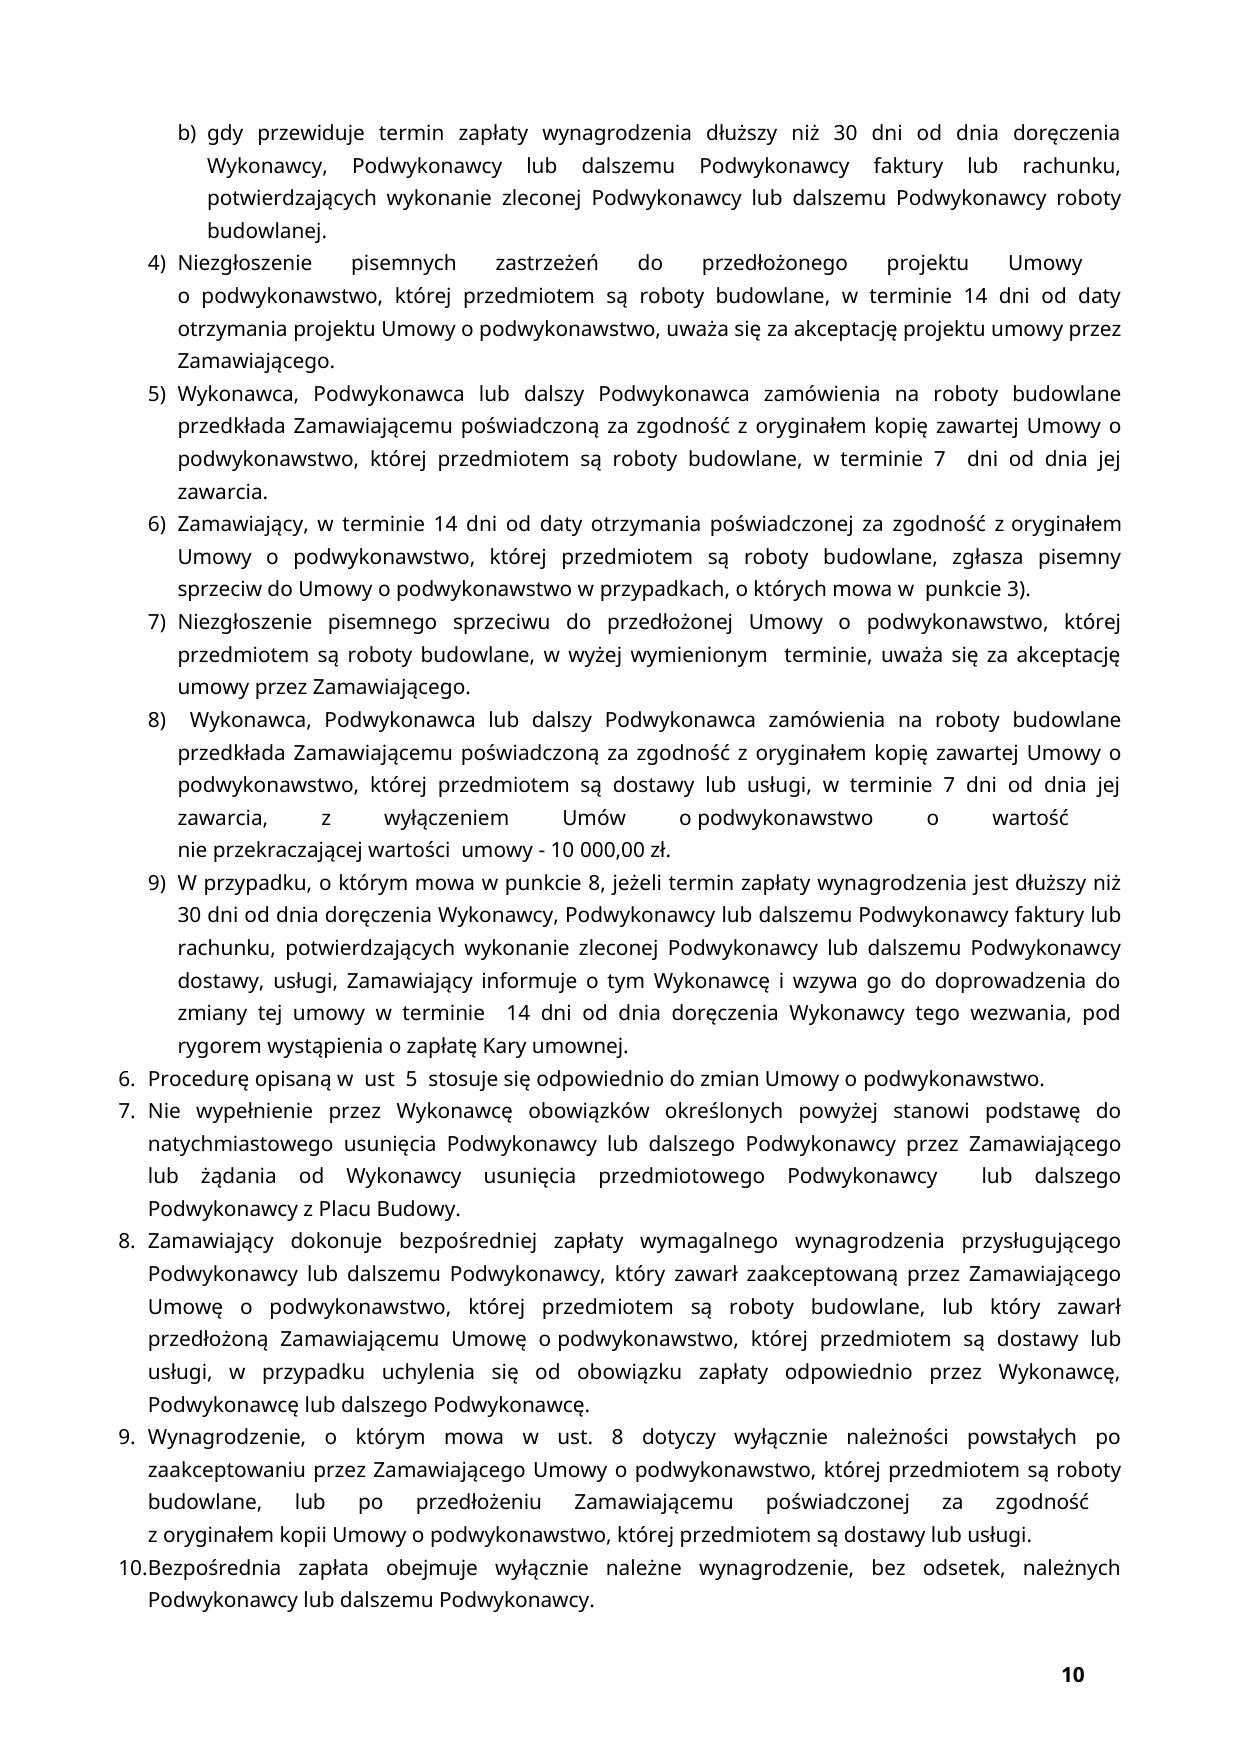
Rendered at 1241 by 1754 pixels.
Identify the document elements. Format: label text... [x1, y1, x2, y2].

list Procedurę opisaną w ust 5 stosuje się odpowiednio do zmian Umowy o podwykonawstwo. [118, 1064, 1122, 1092]
list Wynagrodzenie, o którym mowa w ust. 8 dotyczy wyłącznie należności powstałych po zaakceptowaniu przez Zamawiającego Umowy o podwykonawstwo, której przedmiotem są roboty budowlane, lub po przedłożeniu Zamawiającemu poświadczonej za zgodność z oryginałem kopii Umowy o podwykonawstwo, której przedmiotem są dostawy lub usługi. [118, 1422, 1122, 1548]
list Niezgłoszenie pisemnego sprzeciwu do przedłożonej Umowy o podwykonawstwo, której przedmiotem są roboty budowlane, w wyżej wymienionym terminie, uważa się za akceptację umowy przez Zamawiającego. [148, 607, 1122, 701]
list Nie wypełnienie przez Wykonawcę obowiązków określonych powyżej stanowi podstawę do natychmiastowego usunięcia Podwykonawcy lub dalszego Podwykonawcy przez Zamawiającego lub żądania od Wykonawcy usunięcia przedmiotowego Podwykonawcy lub dalszego Podwykonawcy z Placu Budowy. [118, 1096, 1122, 1222]
list Zamawiający, w terminie 14 dni od daty otrzymania poświadczonej za zgodność z oryginałem Umowy o podwykonawstwo, której przedmiotem są roboty budowlane, zgłasza pisemny sprzeciw do Umowy o podwykonawstwo w przypadkach, o których mowa w punkcie 3). [148, 509, 1122, 603]
text b) gdy przewiduje termin zapłaty wynagrodzenia dłuższy niż 30 dni od dnia doręczenia Wykonawcy, Podwykonawcy lub dalszemu Podwykonawcy faktury lub rachunku, potwierdzających wykonanie zleconej Podwykonawcy lub dalszemu Podwykonawcy roboty budowlanej. [177, 118, 1122, 244]
list W przypadku, o którym mowa w punkcie 8, jeżeli termin zapłaty wynagrodzenia jest dłuższy niż 30 dni od dnia doręczenia Wykonawcy, Podwykonawcy lub dalszemu Podwykonawcy faktury lub rachunku, potwierdzających wykonanie zleconej Podwykonawcy lub dalszemu Podwykonawcy dostawy, usługi, Zamawiający informuje o tym Wykonawcę i wzywa go do doprowadzenia do zmiany tej umowy w terminie 14 dni od dnia doręczenia Wykonawcy tego wezwania, pod rygorem wystąpienia o zapłatę Kary umownej. [148, 868, 1122, 1059]
list Bezpośrednia zapłata obejmuje wyłącznie należne wynagrodzenie, bez odsetek, należnych Podwykonawcy lub dalszemu Podwykonawcy. [118, 1553, 1122, 1614]
list Wykonawca, Podwykonawca lub dalszy Podwykonawca zamówienia na roboty budowlane przedkłada Zamawiającemu poświadczoną za zgodność z oryginałem kopię zawartej Umowy o podwykonawstwo, której przedmiotem są roboty budowlane, w terminie 7 dni od dnia jej zawarcia. [148, 379, 1122, 505]
list Wykonawca, Podwykonawca lub dalszy Podwykonawca zamówienia na roboty budowlane przedkłada Zamawiającemu poświadczoną za zgodność z oryginałem kopię zawartej Umowy o podwykonawstwo, której przedmiotem są dostawy lub usługi, w terminie 7 dni od dnia jej zawarcia, z wyłączeniem Umów o podwykonawstwo o wartość nie przekraczającej wartości umowy - 10 000,00 zł. [148, 705, 1122, 864]
list Zamawiający dokonuje bezpośredniej zapłaty wymagalnego wynagrodzenia przysługującego Podwykonawcy lub dalszemu Podwykonawcy, który zawarł zaakceptowaną przez Zamawiającego Umowę o podwykonawstwo, której przedmiotem są roboty budowlane, lub który zawarł przedłożoną Zamawiającemu Umowę o podwykonawstwo, której przedmiotem są dostawy lub usługi, w przypadku uchylenia się od obowiązku zapłaty odpowiednio przez Wykonawcę, Podwykonawcę lub dalszego Podwykonawcę. [118, 1227, 1122, 1418]
list Niezgłoszenie pisemnych zastrzeżeń do przedłożonego projektu Umowy o podwykonawstwo, której przedmiotem są roboty budowlane, w terminie 14 dni od daty otrzymania projektu Umowy o podwykonawstwo, uważa się za akceptację projektu umowy przez Zamawiającego. [148, 248, 1122, 375]
